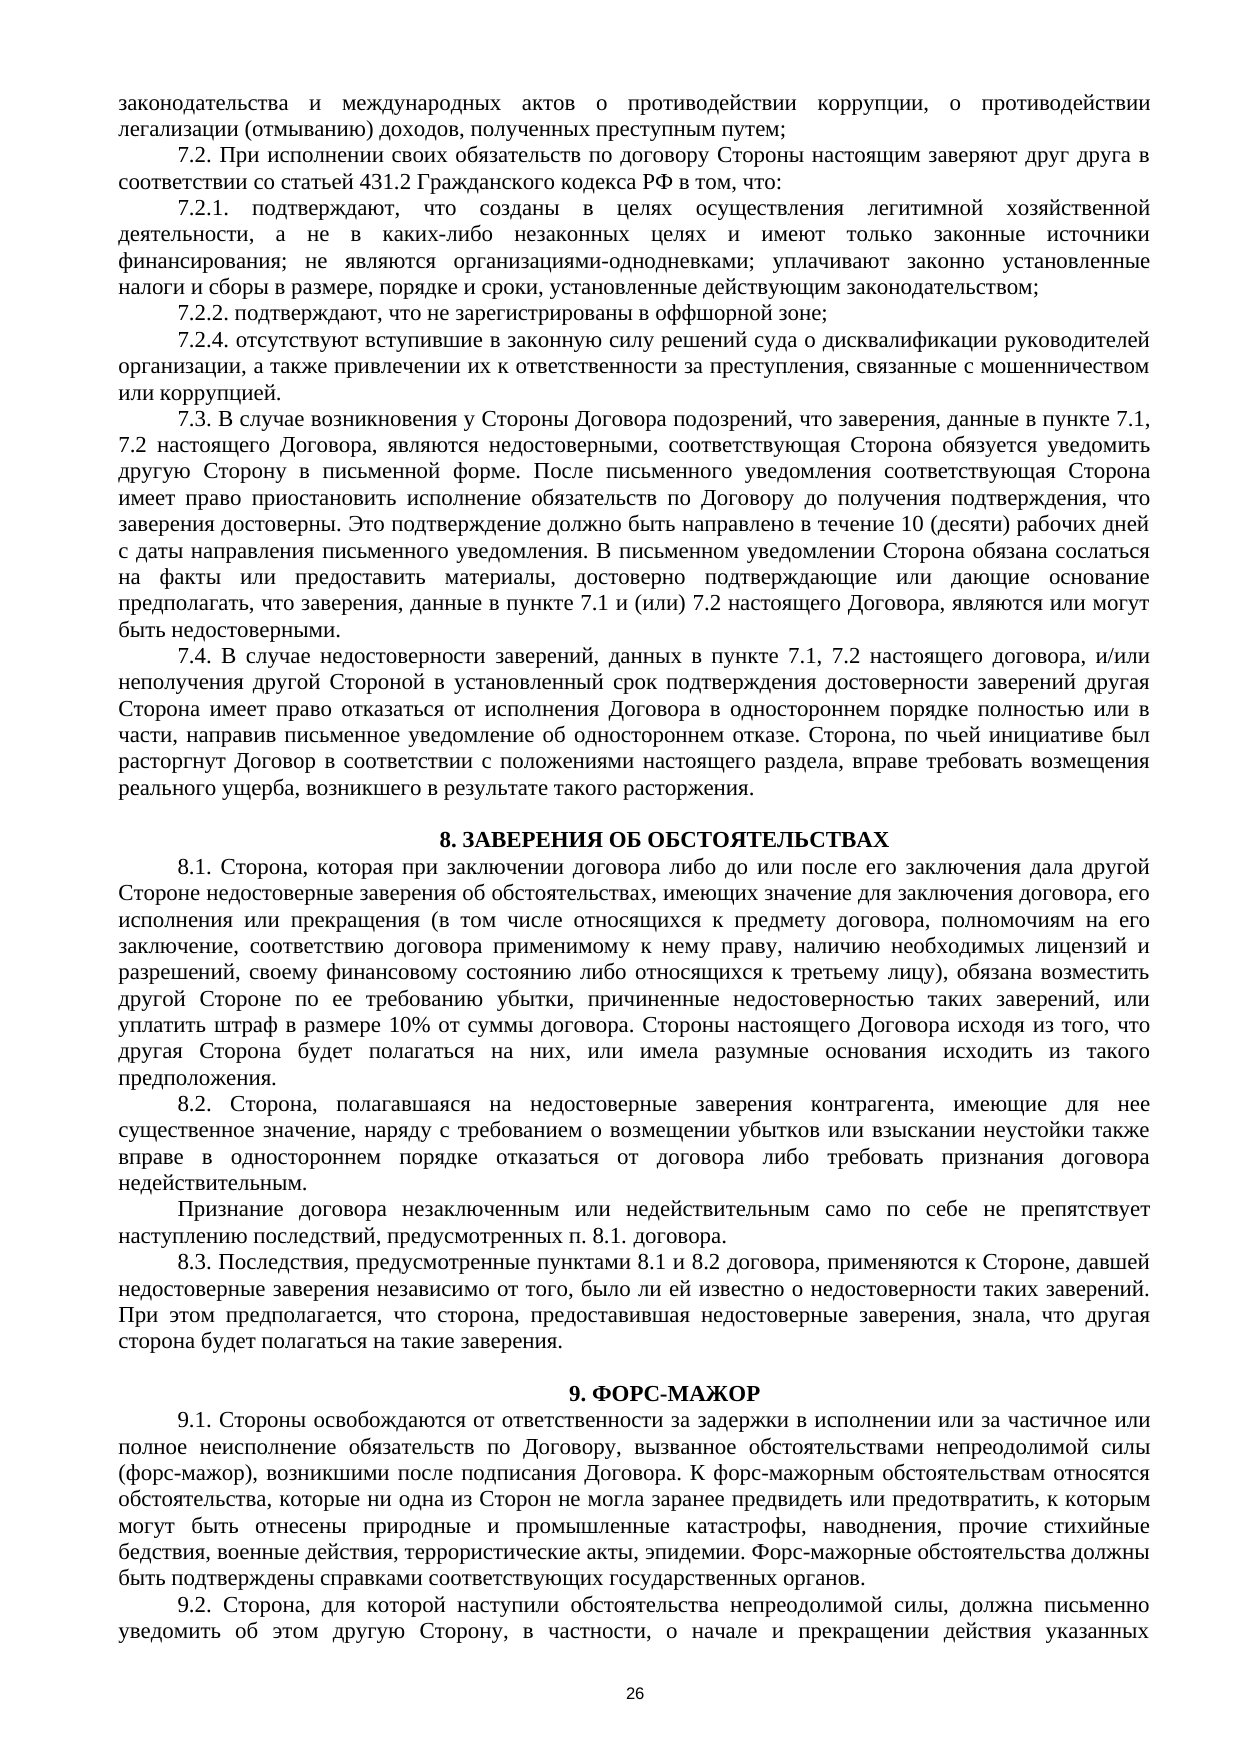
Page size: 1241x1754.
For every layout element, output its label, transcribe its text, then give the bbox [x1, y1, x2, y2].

text 8. ЗАВЕРЕНИЯ ОБ ОБСТОЯТЕЛЬСТВАХ [118, 827, 1152, 853]
text 7.2.2. подтверждают, что не зарегистрированы в оффшорной зоне; [118, 299, 1152, 326]
text 8.1. Сторона, которая при заключении договора либо до или после его заключения дала другой Стороне недостоверные заверения об обстоятельствах, имеющих значение для заключения договора, его исполнения или прекращения (в том числе относящихся к предмету договора, полномочиям на его заключение, соответствию договора применимому к нему праву, наличию необходимых лицензий и разрешений, своему финансовому состоянию либо относящихся к третьему лицу), обязана возместить другой Стороне по ее требованию убытки, причиненные недостоверностью таких заверений, или уплатить штраф в размере 10% от суммы договора. Стороны настоящего Договора исходя из того, что другая Сторона будет полагаться на них, или имела разумные основания исходить из такого предположения. [118, 853, 1152, 1090]
text 8.3. Последствия, предусмотренные пунктами 8.1 и 8.2 договора, применяются к Стороне, давшей недостоверные заверения независимо от того, было ли ей известно о недостоверности таких заверений. При этом предполагается, что сторона, предоставившая недостоверные заверения, знала, что другая сторона будет полагаться на такие заверения. [118, 1248, 1152, 1354]
text 7.4. В случае недостоверности заверений, данных в пункте 7.1, 7.2 настоящего договора, и/или неполучения другой Стороной в установленный срок подтверждения достоверности заверений другая Сторона имеет право отказаться от исполнения Договора в одностороннем порядке полностью или в части, направив письменное уведомление об одностороннем отказе. Сторона, по чьей инициативе был расторгнут Договор в соответствии с положениями настоящего раздела, вправе требовать возмещения реального ущерба, возникшего в результате такого расторжения. [118, 642, 1152, 800]
text 7.2.1. подтверждают, что созданы в целях осуществления легитимной хозяйственной деятельности, а не в каких-либо незаконных целях и имеют только законные источники финансирования; не являются организациями-однодневками; уплачивают законно установленные налоги и сборы в размере, порядке и сроки, установленные действующим законодательством; [118, 194, 1152, 299]
text 7.2.4. отсутствуют вступившие в законную силу решений суда о дисквалификации руководителей организации, а также привлечении их к ответственности за преступления, связанные с мошенничеством или коррупцией. [118, 326, 1152, 405]
text 7.3. В случае возникновения у Стороны Договора подозрений, что заверения, данные в пункте 7.1, 7.2 настоящего Договора, являются недостоверными, соответствующая Сторона обязуется уведомить другую Сторону в письменной форме. После письменного уведомления соответствующая Сторона имеет право приостановить исполнение обязательств по Договору до получения подтверждения, что заверения достоверны. Это подтверждение должно быть направлено в течение 10 (десяти) рабочих дней с даты направления письменного уведомления. В письменном уведомлении Сторона обязана сослаться на факты или предоставить материалы, достоверно подтверждающие или дающие основание предполагать, что заверения, данные в пункте 7.1 и (или) 7.2 настоящего Договора, являются или могут быть недостоверными. [118, 405, 1152, 642]
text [118, 89, 1152, 141]
text 8.2. Сторона, полагавшаяся на недостоверные заверения контрагента, имеющие для нее существенное значение, наряду с требованием о возмещении убытков или взыскании неустойки также вправе в одностороннем порядке отказаться от договора либо требовать признания договора недействительным. [118, 1090, 1152, 1196]
text 9. ФОРС-МАЖОР [118, 1380, 1152, 1406]
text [118, 1591, 1151, 1643]
text Признание договора незаключенным или недействительным само по себе не препятствует наступлению последствий, предусмотренных п. 8.1. договора. [118, 1196, 1152, 1248]
text 7.2. При исполнении своих обязательств по договору Стороны настоящим заверяют друг друга в соответствии со статьей 431.2 Гражданского кодекса РФ в том, что: [118, 141, 1152, 194]
text 9.1. Стороны освобождаются от ответственности за задержки в исполнении или за частичное или полное неисполнение обязательств по Договору, вызванное обстоятельствами непреодолимой силы (форс-мажор), возникшими после подписания Договора. К форс-мажорным обстоятельствам относятся обстоятельства, которые ни одна из Сторон не могла заранее предвидеть или предотвратить, к которым могут быть отнесены природные и промышленные катастрофы, наводнения, прочие стихийные бедствия, военные действия, террористические акты, эпидемии. Форс-мажорные обстоятельства должны быть подтверждены справками соответствующих государственных органов. [118, 1406, 1152, 1591]
